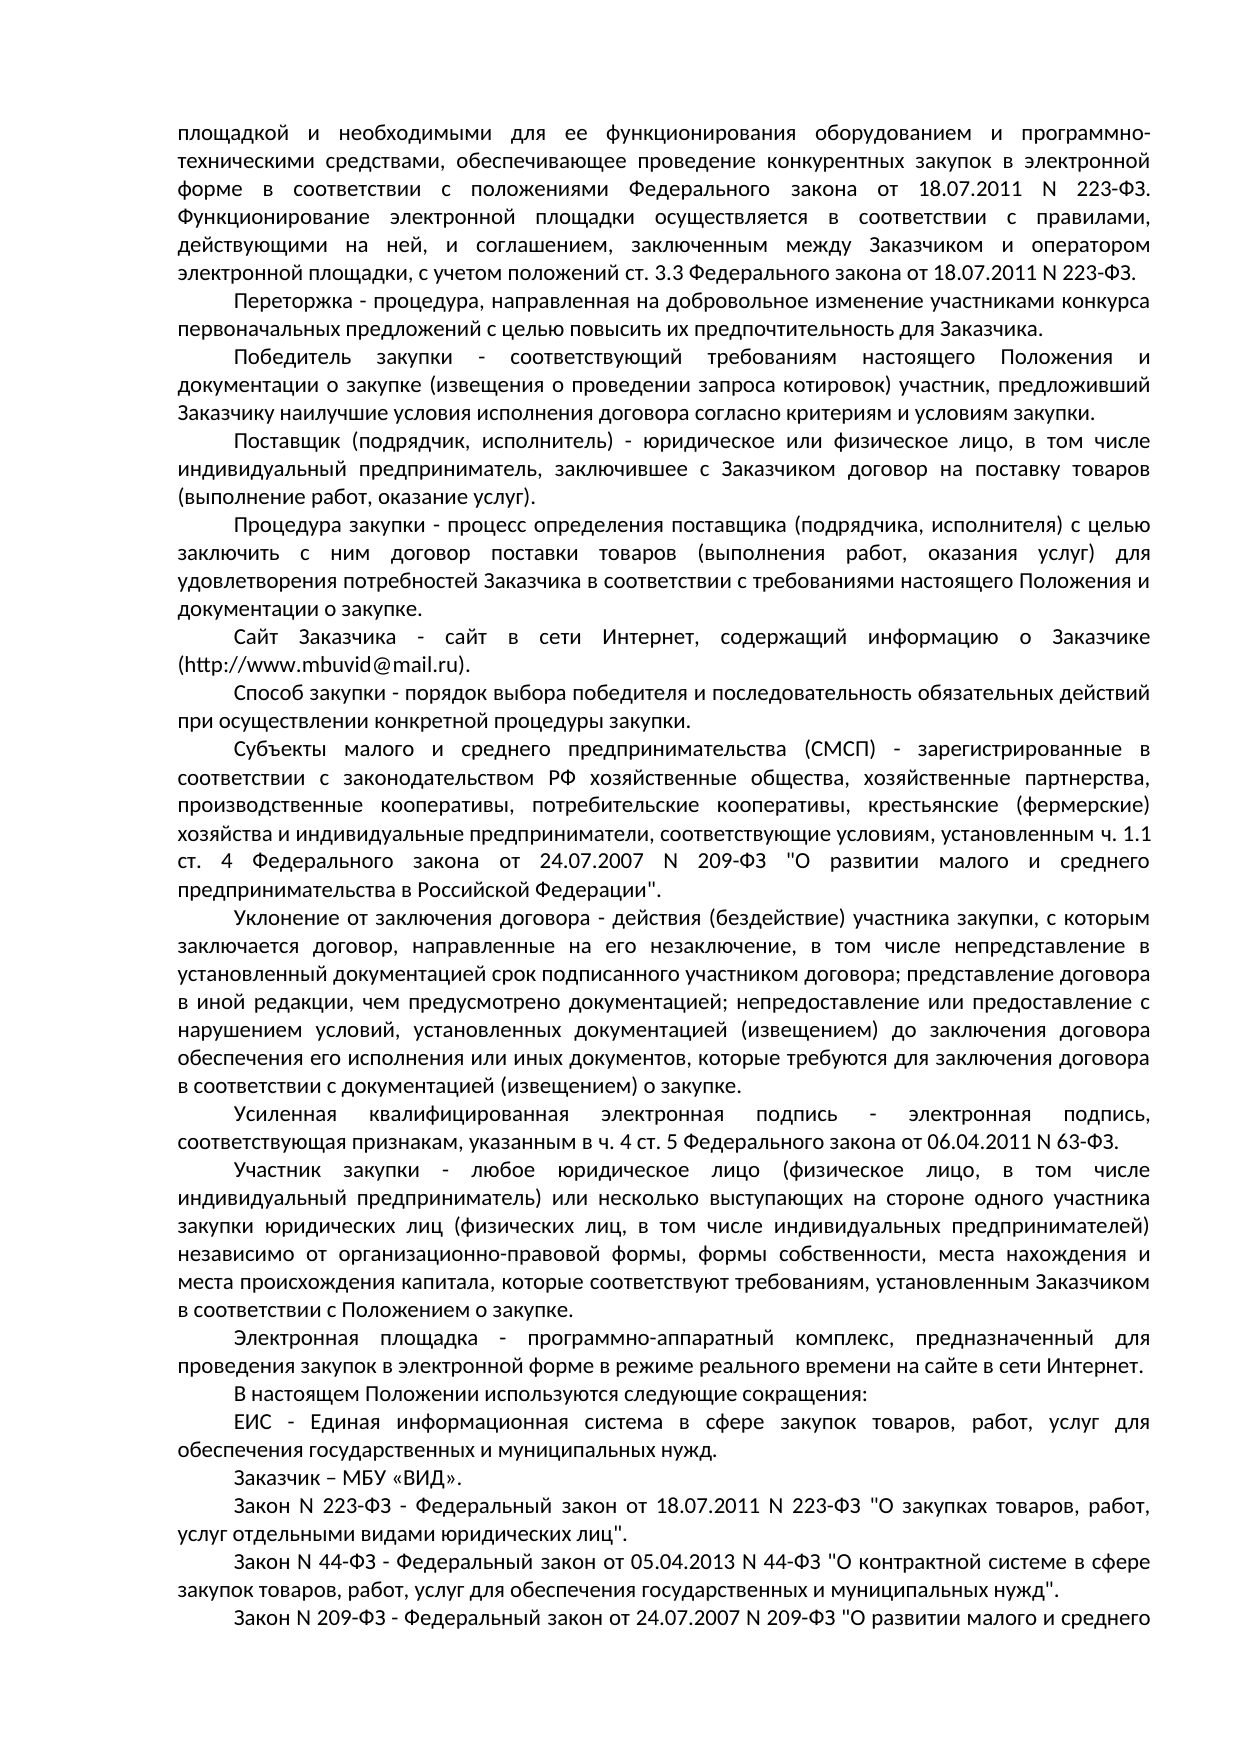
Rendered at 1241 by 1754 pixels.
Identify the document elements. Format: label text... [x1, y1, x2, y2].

text Победитель закупки - соответствующий требованиям настоящего Положения и документации о закупке (извещения о проведении запроса котировок) участник, предложивший Заказчику наилучшие условия исполнения договора согласно критериям и условиям закупки. [177, 342, 1152, 426]
text Субъекты малого и среднего предпринимательства (СМСП) - зарегистрированные в соответствии с законодательством РФ хозяйственные общества, хозяйственные партнерства, производственные кооперативы, потребительские кооперативы, крестьянские (фермерские) хозяйства и индивидуальные предприниматели, соответствующие условиям, установленным ч. 1.1 ст. 4 Федерального закона от 24.07.2007 N 209-ФЗ "О развитии малого и среднего предпринимательства в Российской Федерации". [177, 734, 1152, 903]
text ЕИС - Единая информационная система в сфере закупок товаров, работ, услуг для обеспечения государственных и муниципальных нужд. [177, 1407, 1152, 1463]
text Закон N 223-ФЗ - Федеральный закон от 18.07.2011 N 223-ФЗ "О закупках товаров, работ, услуг отдельными видами юридических лиц". [177, 1491, 1152, 1547]
text Способ закупки - порядок выбора победителя и последовательность обязательных действий при осуществлении конкретной процедуры закупки. [177, 678, 1152, 734]
text Сайт Заказчика - сайт в сети Интернет, содержащий информацию о Заказчике (http://www.mbuvid@mail.ru). [177, 622, 1152, 678]
text Поставщик (подрядчик, исполнитель) - юридическое или физическое лицо, в том числе индивидуальный предприниматель, заключившее с Заказчиком договор на поставку товаров (выполнение работ, оказание услуг). [177, 426, 1152, 510]
text Усиленная квалифицированная электронная подпись - электронная подпись, соответствующая признакам, указанным в ч. 4 ст. 5 Федерального закона от 06.04.2011 N 63-ФЗ. [177, 1099, 1152, 1155]
text Участник закупки - любое юридическое лицо (физическое лицо, в том числе индивидуальный предприниматель) или несколько выступающих на стороне одного участника закупки юридических лиц (физических лиц, в том числе индивидуальных предпринимателей) независимо от организационно-правовой формы, формы собственности, места нахождения и места происхождения капитала, которые соответствуют требованиям, установленным Заказчиком в соответствии с Положением о закупке. [177, 1155, 1152, 1323]
text Уклонение от заключения договора - действия (бездействие) участника закупки, с которым заключается договор, направленные на его незаключение, в том числе непредставление в установленный документацией срок подписанного участником договора; представление договора в иной редакции, чем предусмотрено документацией; непредоставление или предоставление с нарушением условий, установленных документацией (извещением) до заключения договора обеспечения его исполнения или иных документов, которые требуются для заключения договора в соответствии с документацией (извещением) о закупке. [177, 903, 1152, 1099]
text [177, 1603, 1152, 1631]
text Электронная площадка - программно-аппаратный комплекс, предназначенный для проведения закупок в электронной форме в режиме реального времени на сайте в сети Интернет. [177, 1323, 1152, 1379]
text Процедура закупки - процесс определения поставщика (подрядчика, исполнителя) с целью заключить с ним договор поставки товаров (выполнения работ, оказания услуг) для удовлетворения потребностей Заказчика в соответствии с требованиями настоящего Положения и документации о закупке. [177, 510, 1152, 622]
text Закон N 44-ФЗ - Федеральный закон от 05.04.2013 N 44-ФЗ "О контрактной системе в сфере закупок товаров, работ, услуг для обеспечения государственных и муниципальных нужд". [177, 1547, 1152, 1603]
text Переторжка - процедура, направленная на добровольное изменение участниками конкурса первоначальных предложений с целью повысить их предпочтительность для Заказчика. [177, 286, 1152, 342]
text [177, 118, 1152, 286]
text В настоящем Положении используются следующие сокращения: [177, 1379, 1152, 1407]
text Заказчик – МБУ «ВИД». [177, 1463, 1152, 1491]
